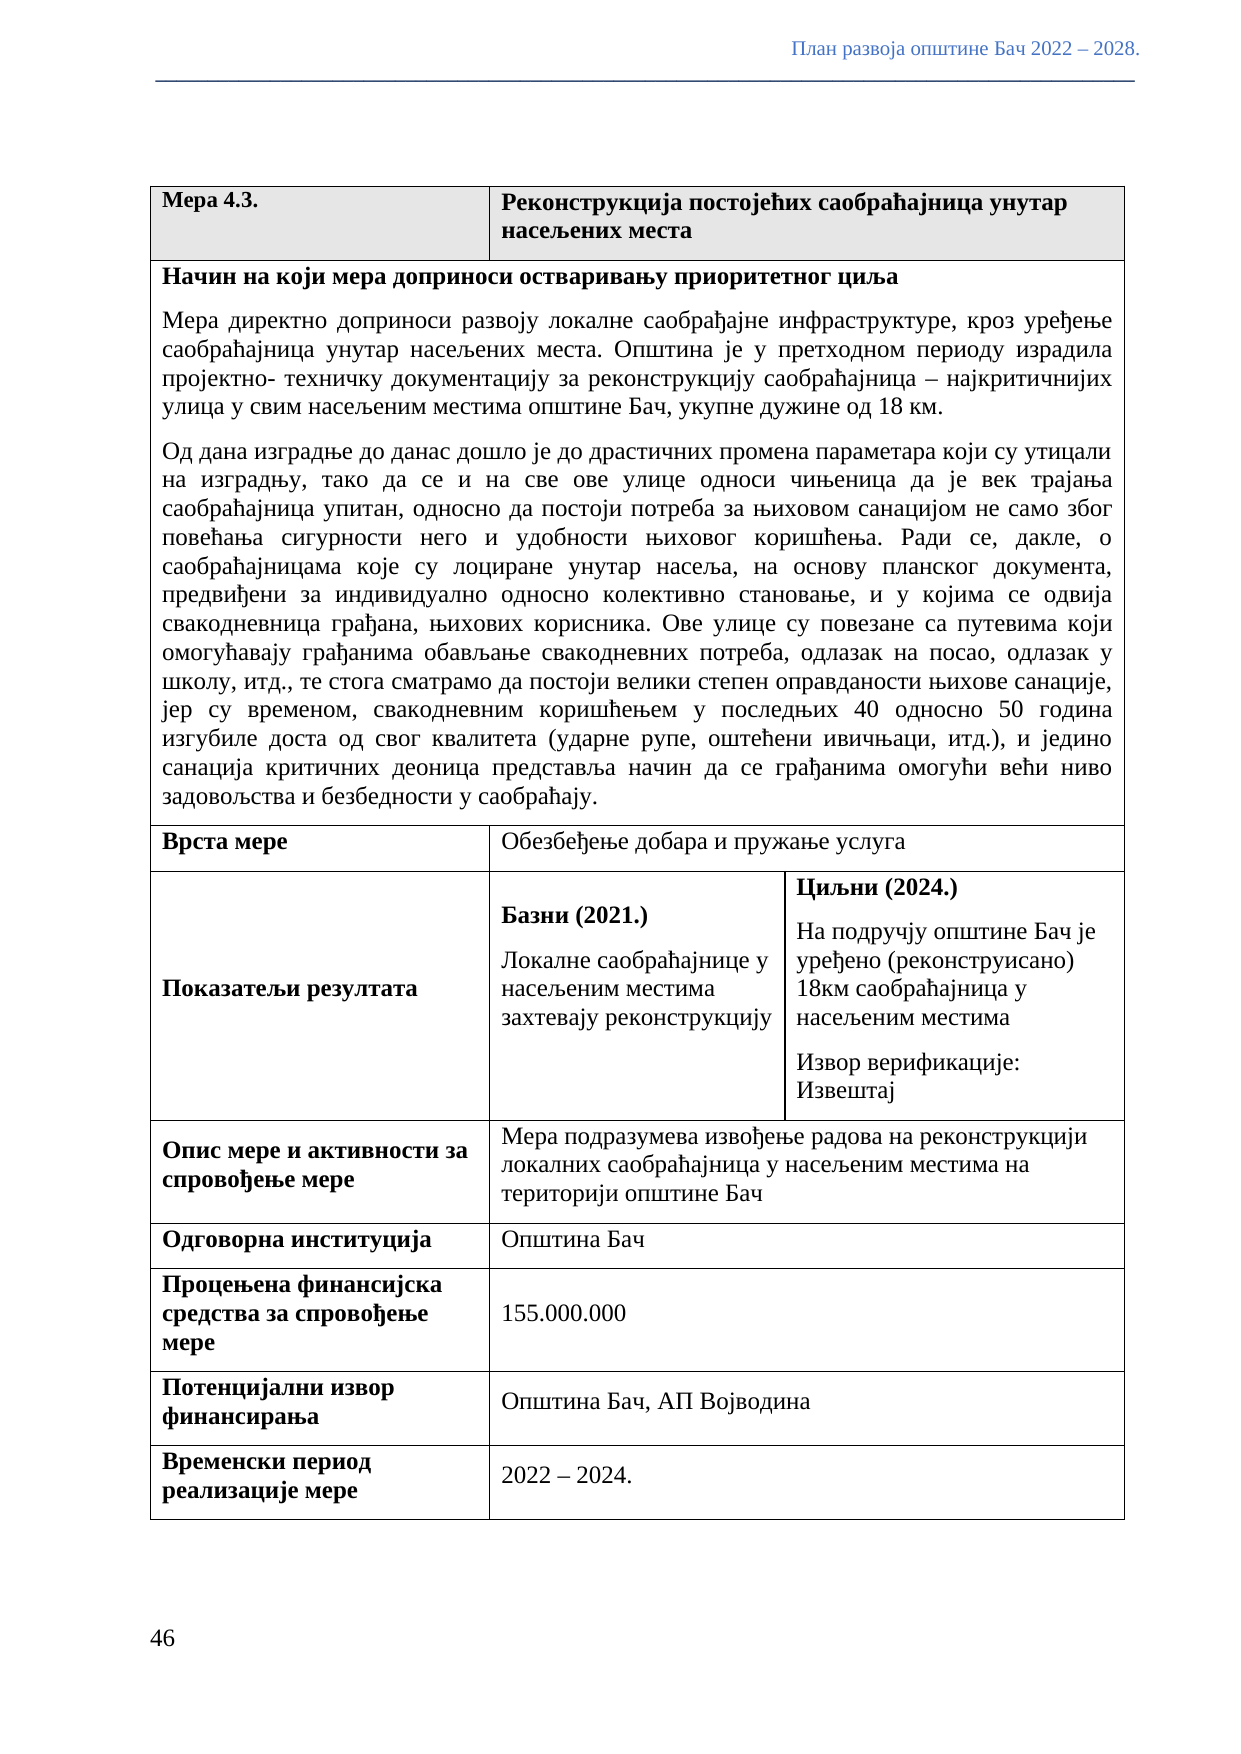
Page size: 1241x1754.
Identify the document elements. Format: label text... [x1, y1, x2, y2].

table_cell Временски период реализације мере [151, 1446, 489, 1519]
table_cell Потенцијални извор финансирања [151, 1372, 489, 1445]
table_cell Одговорна институција [151, 1224, 489, 1268]
table_header Реконструкција постојећих саобраћајница унутар насељених места [490, 187, 1124, 260]
table_cell Општина Бач, АП Војводина [490, 1372, 1124, 1445]
table_cell Мера подразумева извођење радова на реконструкцији локалних саобраћајница у насељеним местима на територији општине Бач [490, 1121, 1124, 1223]
table_cell 2022 – 2024. [490, 1446, 1124, 1519]
table_cell Начин на који мера доприноси остваривању приоритетног циља Мера директно доприноси развоју локалне саобрађајне инфраструктуре, кроз уређење саобраћајница унутар насељених места. Општина је у претходном периоду израдила пројектно- техничку документацију за реконструкцију саобраћајница – најкритичнијих улица у свим насељеним местима општине Бач, укупне дужине од 18 км. Од дана изградње до данас дошло је до драстичних промена параметара који су утицали на изградњу, тако да се и на све ове улице односи чињеница да је век трајања саобраћајница упитан, односно да постоји потреба за њиховом санацијом не само због повећања сигурности него и удобности њиховог коришћења. Ради се, дакле, о саобраћајницама које су лоциране унутар насеља, на основу планског документа, предвиђени за индивидуално односно колективно становање, и у којима се одвија свакодневница грађана, њихових корисника. Ове улице су повезане са путевима који омогућавају грађанима обављање свакодневних потреба, одлазак на посао, одлазак у школу, итд., те стога сматрамо да постоји велики степен оправданости њихове санације, јер су временом, свакодневним коришћењем у последњих 40 односно 50 година изгубиле доста од свог квалитета (ударне рупе, оштећени ивичњаци, итд.), и једино санација критичних деоница представља начин да се грађанима омогући већи ниво задовољства и безбедности у саобраћају. [151, 261, 1124, 825]
table_cell 155.000.000 [490, 1269, 1124, 1371]
table_cell Врста мере [151, 826, 489, 871]
table_cell Општина Бач [490, 1224, 1124, 1268]
table_cell Показатељи резултата [151, 872, 489, 1120]
table_cell Процењена финансијска средства за спровођење мере [151, 1269, 489, 1371]
table_cell Опис мере и активности за спровођење мере [151, 1121, 489, 1223]
table_header Мера 4.3. [151, 187, 489, 260]
table_cell Базни (2021.) Локалне саобраћајнице у насељеним местима захтевају реконструкцију [490, 872, 784, 1120]
table_cell Обезбеђење добара и пружање услуга [490, 826, 1124, 871]
table_cell Циљни (2024.) На подручју општине Бач је уређено (реконструисано) 18км саобраћајница у насељеним местима Извор верификације: Извештај [786, 872, 1124, 1120]
